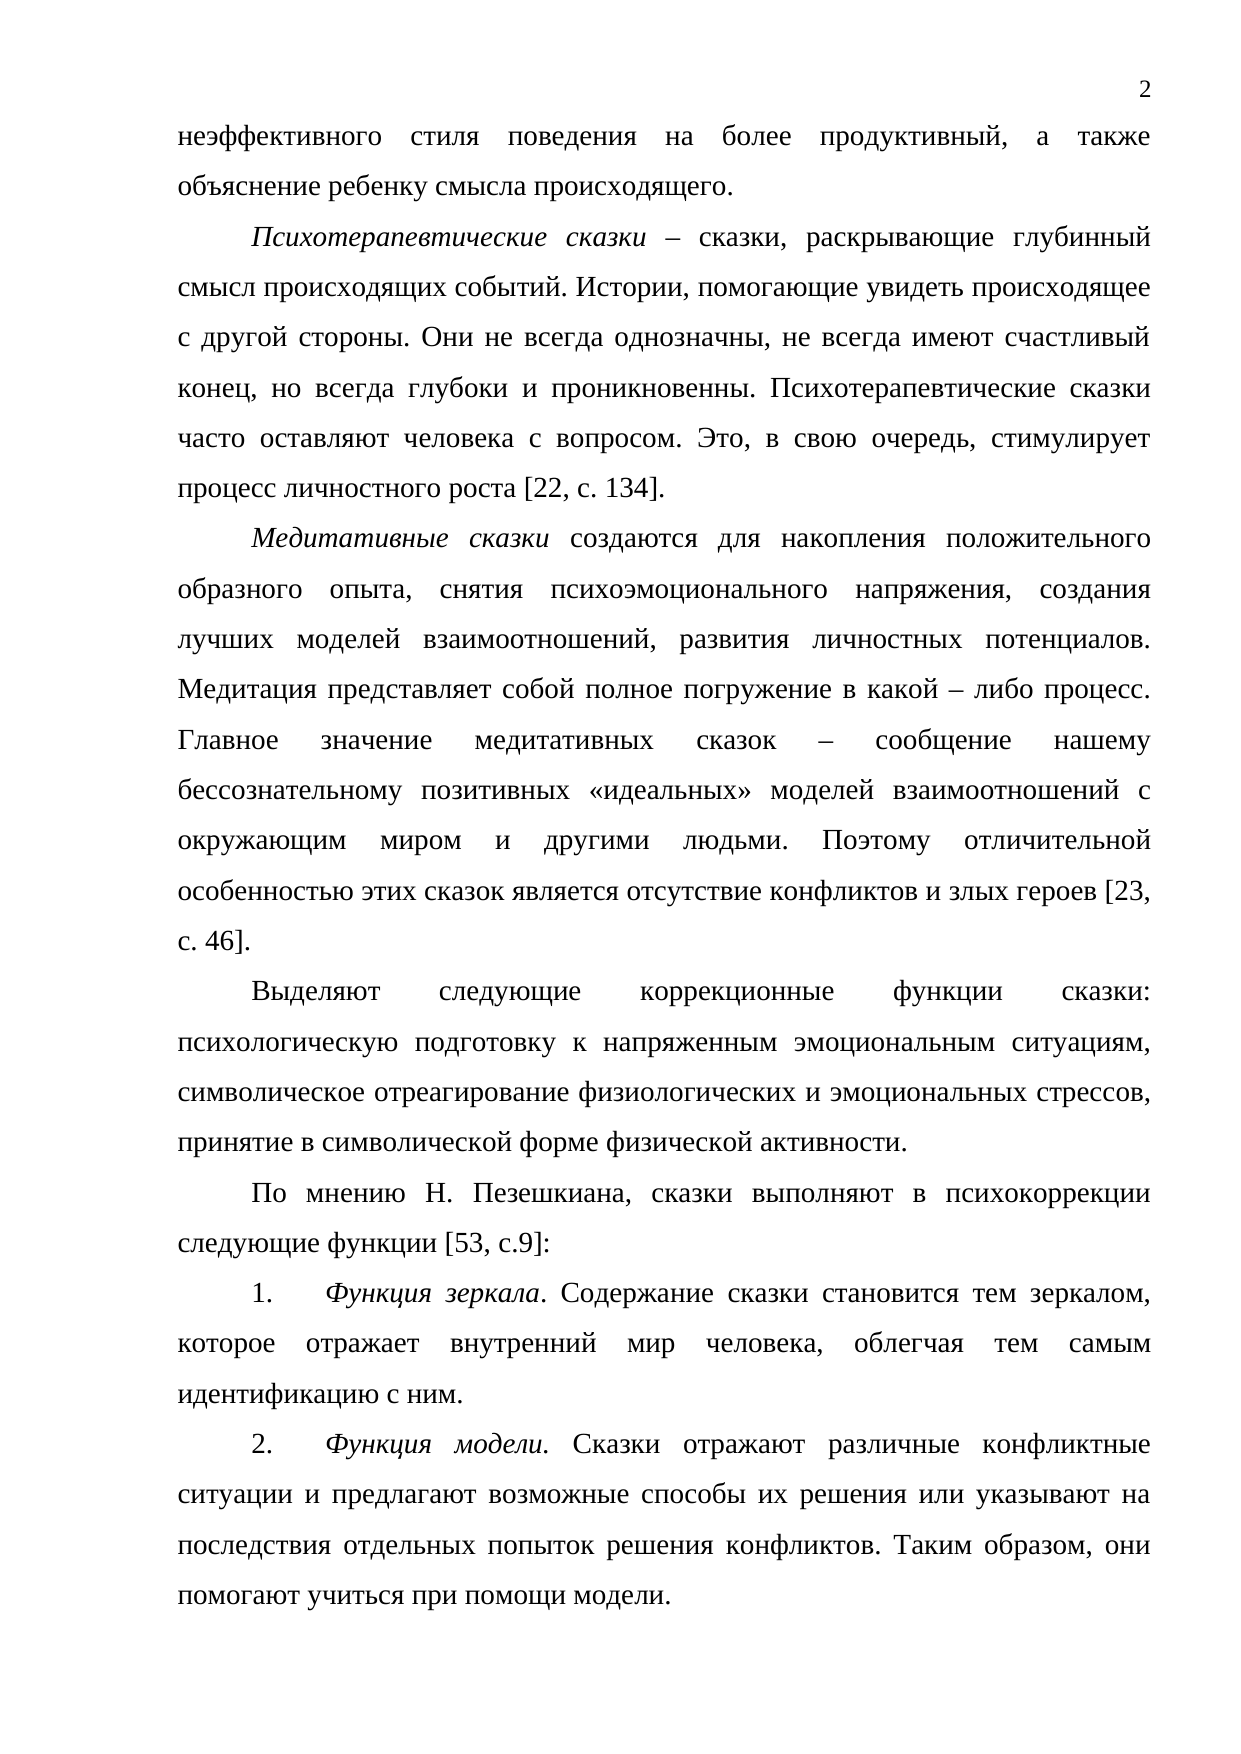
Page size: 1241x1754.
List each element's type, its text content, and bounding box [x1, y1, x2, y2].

text Психотерапевтические сказки – сказки, раскрывающие глубинный смысл происходящих событий. Истории, помогающие увидеть происходящее с другой стороны. Они не всегда однозначны, не всегда имеют счастливый конец, но всегда глубоки и проникновенны. Психотерапевтические сказки часто оставляют человека с вопросом. Это, в свою очередь, стимулирует процесс личностного роста [22, c. 134]. [177, 219, 1152, 504]
text Медитативные сказки создаются для накопления положительного образного опыта, снятия психоэмоционального напряжения, создания лучших моделей взаимоотношений, развития личностных потенциалов. Медитация представляет собой полное погружение в какой – либо процесс. Главное значение медитативных сказок – сообщение нашему бессознательному позитивных «идеальных» моделей взаимоотношений с окружающим миром и другими людьми. Поэтому отличительной особенностью этих сказок является отсутствие конфликтов и злых героев [23, c. 46]. [177, 521, 1152, 957]
text Выделяют следующие коррекционные функции сказки: психологическую подготовку к напряженным эмоциональным ситуациям, символическое отреагирование физиологических и эмоциональных стрессов, принятие в символической форме физической активности. [177, 973, 1152, 1158]
list Функция зеркала. Содержание сказки становится тем зеркалом, которое отражает внутренний мир человека, облегчая тем самым идентификацию с ним. [177, 1275, 1152, 1409]
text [177, 118, 1152, 202]
text По мнению Н. Пезешкиана, сказки выполняют в психокоррекции следующие функции [53, c.9]: [177, 1175, 1152, 1258]
list Функция модели. Сказки отражают различные конфликтные ситуации и предлагают возможные способы их решения или указывают на последствия отдельных попыток решения конфликтов. Таким образом, они помогают учиться при помощи модели. [177, 1426, 1152, 1611]
